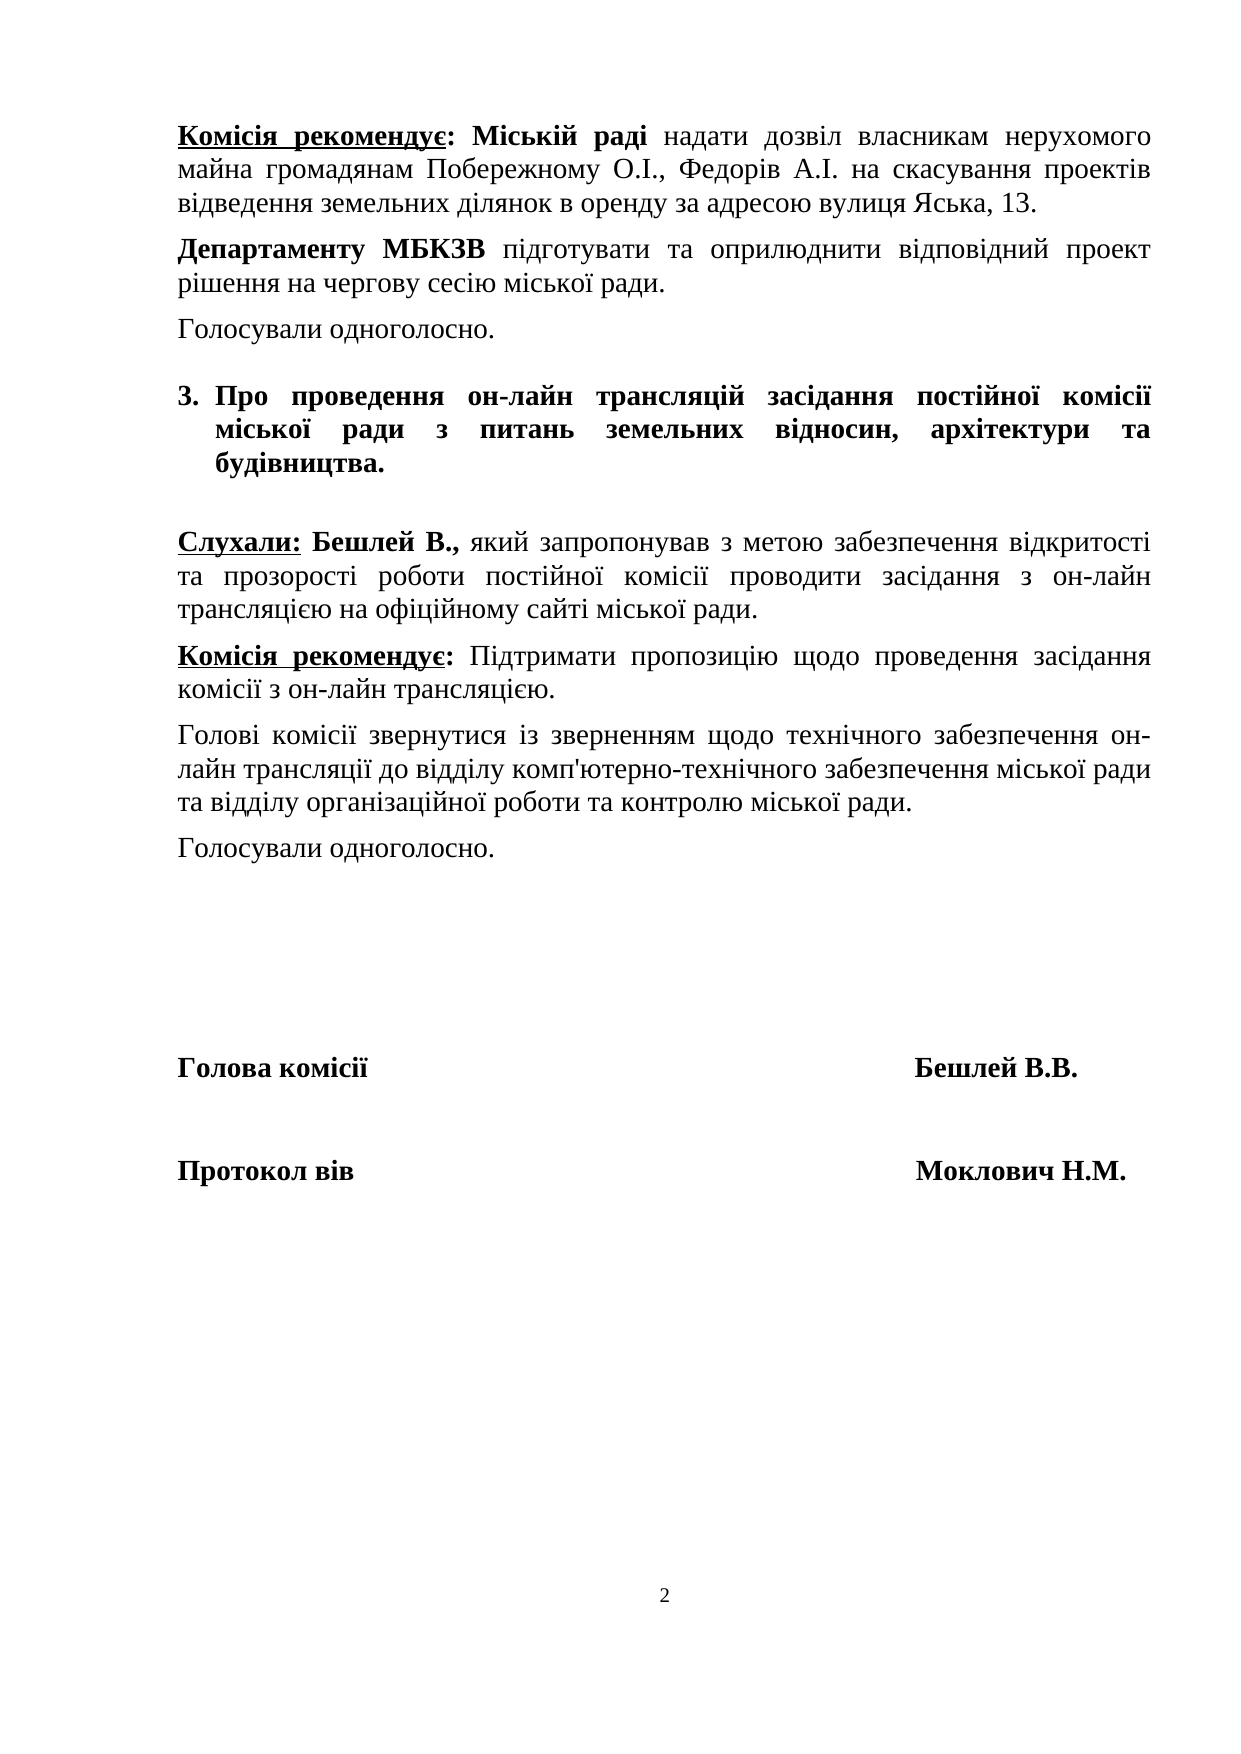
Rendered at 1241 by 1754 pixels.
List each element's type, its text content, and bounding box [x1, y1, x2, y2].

text Голові комісії звернутися із зверненням щодо технічного забезпечення он-лайн трансляції до відділу комп'ютерно-технічного забезпечення міської ради та відділу організаційної роботи та контролю міської ради. [177, 717, 1152, 818]
text Комісія рекомендує: Міській раді надати дозвіл власникам нерухомого майна громадянам Побережному О.І., Федорів А.І. на скасування проектів відведення земельних ділянок в оренду за адресою вулиця Яська, 13. [177, 118, 1152, 219]
list Про проведення он-лайн трансляцій засідання постійної комісії міської ради з питань земельних відносин, архітектури та будівництва. [177, 378, 1152, 478]
text Голосували одноголосно. [177, 311, 1152, 344]
text Департаменту МБКЗВ підготувати та оприлюднити відповідний проект рішення на чергову сесію міської ради. [177, 231, 1152, 298]
text Комісія рекомендує: Підтримати пропозицію щодо проведення засідання комісії з он-лайн трансляцією. [177, 638, 1152, 705]
text Голосували одноголосно. [177, 830, 1152, 864]
text Голова комісії Бешлей В.В. [177, 1051, 1152, 1084]
text Протокол вів Моклович Н.М. [177, 1153, 1152, 1186]
text Слухали: Бешлей В., який запропонував з метою забезпечення відкритості та прозорості роботи постійної комісії проводити засідання з он-лайн трансляцією на офіційному сайті міської ради. [177, 524, 1152, 625]
